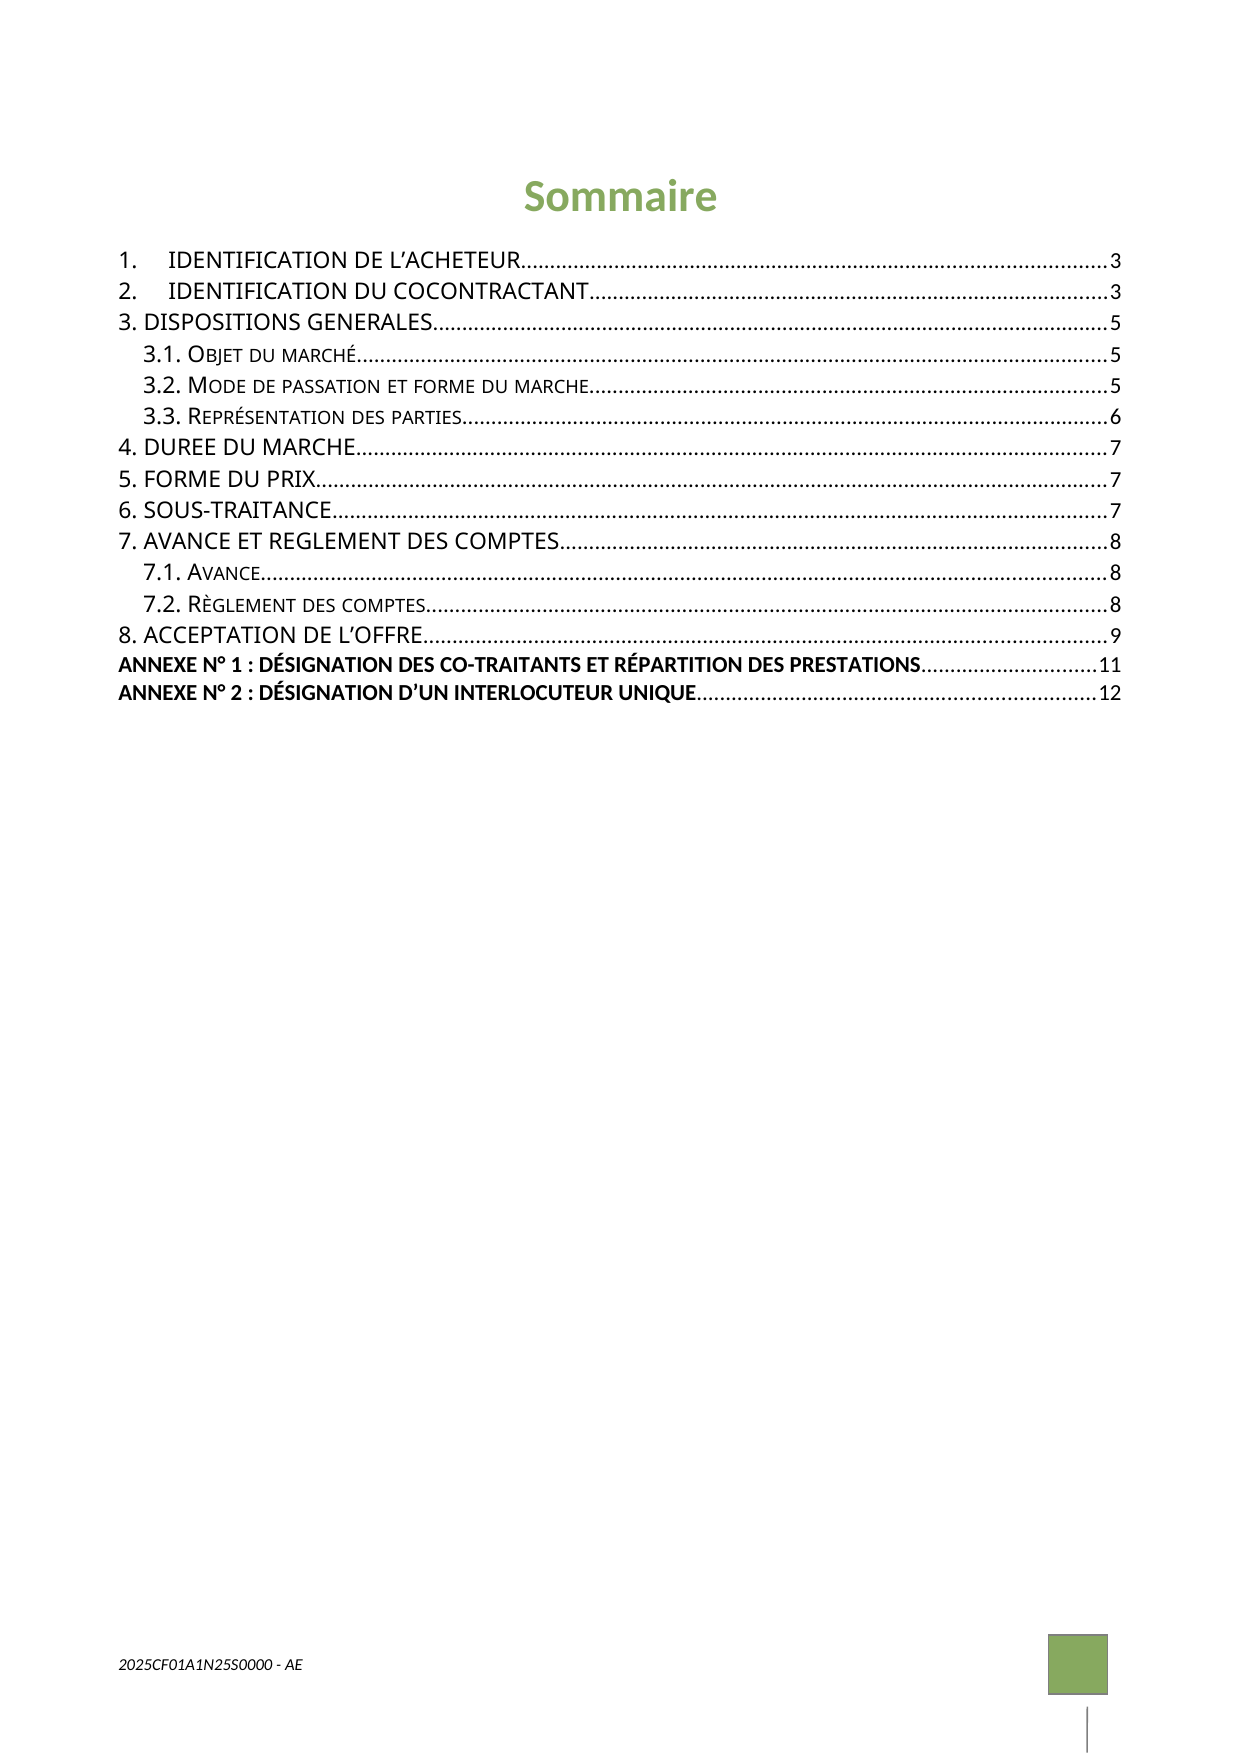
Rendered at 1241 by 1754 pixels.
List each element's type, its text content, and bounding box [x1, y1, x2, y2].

text 3.1. Objet du marché 5 [143, 337, 1123, 369]
text 3.2. Mode de passation et forme du marche 5 [143, 369, 1123, 400]
text Sommaire [118, 167, 1123, 223]
text 4. DUREE DU MARCHE 7 [118, 431, 1123, 462]
text 7. AVANCE ET REGLEMENT DES COMPTES 8 [118, 525, 1123, 556]
text 6. SOUS-TRAITANCE 7 [118, 494, 1123, 525]
text ANNEXE N° 1 : DÉSIGNATION DES CO-TRAITANTS ET RÉPARTITION DES PRESTATIONS 11 [118, 650, 1123, 678]
text 7.1. Avance 8 [143, 556, 1123, 587]
text 5. FORME DU PRIX 7 [118, 462, 1123, 494]
text ANNEXE N° 2 : DÉSIGNATION D’UN INTERLOCUTEUR UNIQUE 12 [118, 678, 1123, 706]
text 8. ACCEPTATION DE L’OFFRE 9 [118, 619, 1123, 650]
text 3. DISPOSITIONS GENERALES 5 [118, 306, 1123, 337]
text 1. IDENTIFICATION DE L’ACHETEUR 3 [118, 244, 1123, 275]
text 2. IDENTIFICATION DU COCONTRACTANT 3 [118, 275, 1123, 306]
text 3.3. Représentation des parties 6 [143, 400, 1123, 431]
text 7.2. Règlement des comptes 8 [143, 587, 1123, 619]
